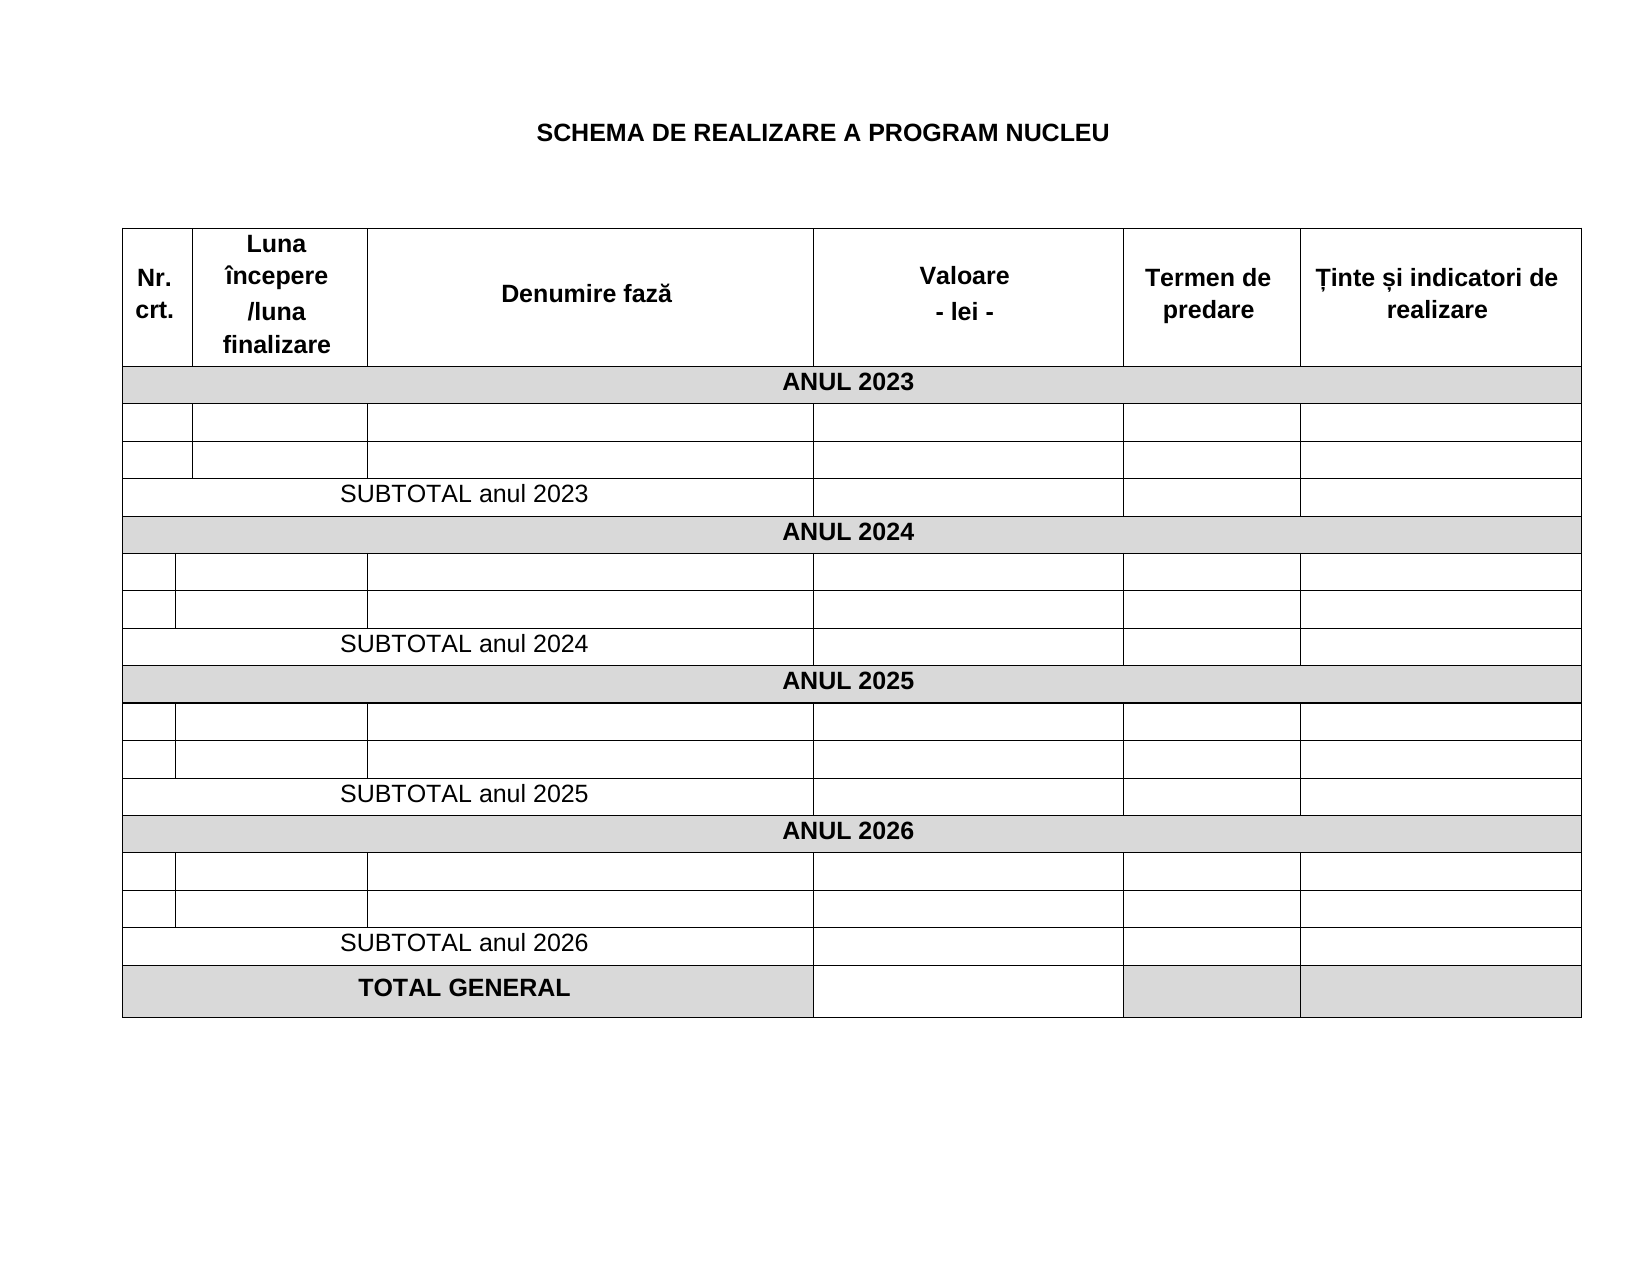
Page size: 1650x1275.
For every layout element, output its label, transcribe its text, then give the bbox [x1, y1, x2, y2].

table_cell [814, 779, 1123, 815]
table_cell ANUL 2023 [123, 367, 1581, 403]
table_cell SUBTOTAL anul 2026 [123, 928, 813, 965]
table_cell [1124, 741, 1300, 777]
table_cell [368, 741, 813, 777]
table_cell [368, 404, 813, 441]
table_cell ANUL 2025 [123, 666, 1581, 702]
table_cell SUBTOTAL anul 2023 [123, 479, 813, 516]
table_cell [368, 554, 813, 590]
table_cell [368, 891, 813, 927]
table_cell [814, 704, 1123, 740]
table_cell [1124, 704, 1300, 740]
table_cell [123, 891, 175, 927]
table_cell [814, 891, 1123, 927]
table_cell ANUL 2024 [123, 517, 1581, 553]
table_cell SUBTOTAL anul 2024 [123, 629, 813, 665]
table_cell [814, 554, 1123, 590]
table_cell [1124, 442, 1300, 478]
table_cell [193, 442, 367, 478]
table_cell [1301, 404, 1581, 441]
table_cell [368, 442, 813, 478]
table_cell [123, 591, 175, 628]
table_cell [193, 404, 367, 441]
table_cell [1301, 554, 1581, 590]
text SCHEMA DE REALIZARE A PROGRAM NUCLEU [122, 118, 1524, 147]
table_header Termen de predare [1124, 229, 1300, 366]
table_cell SUBTOTAL anul 2025 [123, 779, 813, 815]
table_cell [1124, 928, 1300, 965]
table_cell [1124, 404, 1300, 441]
table_cell [1301, 853, 1581, 890]
table_cell [814, 966, 1123, 1017]
table_cell [176, 891, 367, 927]
table_header Denumire fază [368, 229, 813, 366]
table_cell TOTAL GENERAL [123, 966, 813, 1017]
table_cell [1301, 591, 1581, 628]
table_cell [814, 479, 1123, 516]
table_cell [123, 704, 175, 740]
table_cell [814, 741, 1123, 777]
table_cell [1124, 966, 1300, 1017]
table_cell [176, 554, 367, 590]
table_cell [123, 741, 175, 777]
table_cell [123, 554, 175, 590]
table_cell [1301, 629, 1581, 665]
table_cell [123, 404, 192, 441]
table_cell [814, 404, 1123, 441]
table_cell [1124, 591, 1300, 628]
table_cell [176, 704, 367, 740]
table_cell [1124, 554, 1300, 590]
table_cell [814, 928, 1123, 965]
table_cell [814, 442, 1123, 478]
table_cell [1124, 891, 1300, 927]
table_cell [368, 704, 813, 740]
table_header Luna începere /luna finalizare [193, 229, 367, 366]
table_cell [1301, 966, 1581, 1017]
table_cell [1124, 629, 1300, 665]
table_cell [814, 591, 1123, 628]
table_cell [176, 591, 367, 628]
table_cell [1301, 928, 1581, 965]
table_cell ANUL 2026 [123, 816, 1581, 852]
table_header Nr. crt. [123, 229, 192, 366]
table_cell [1301, 479, 1581, 516]
table_cell [1301, 891, 1581, 927]
table_header Valoare - lei - [814, 229, 1123, 366]
table_cell [814, 629, 1123, 665]
table_cell [176, 741, 367, 777]
table_cell [368, 853, 813, 890]
table_header Ținte și indicatori de realizare [1301, 229, 1581, 366]
table_cell [1301, 741, 1581, 777]
table_cell [1124, 853, 1300, 890]
table_cell [123, 853, 175, 890]
table_cell [123, 442, 192, 478]
table_cell [176, 853, 367, 890]
table_cell [1124, 479, 1300, 516]
table_cell [368, 591, 813, 628]
table_cell [1301, 704, 1581, 740]
table_cell [1301, 779, 1581, 815]
table_cell [1124, 779, 1300, 815]
table_cell [814, 853, 1123, 890]
table_cell [1301, 442, 1581, 478]
